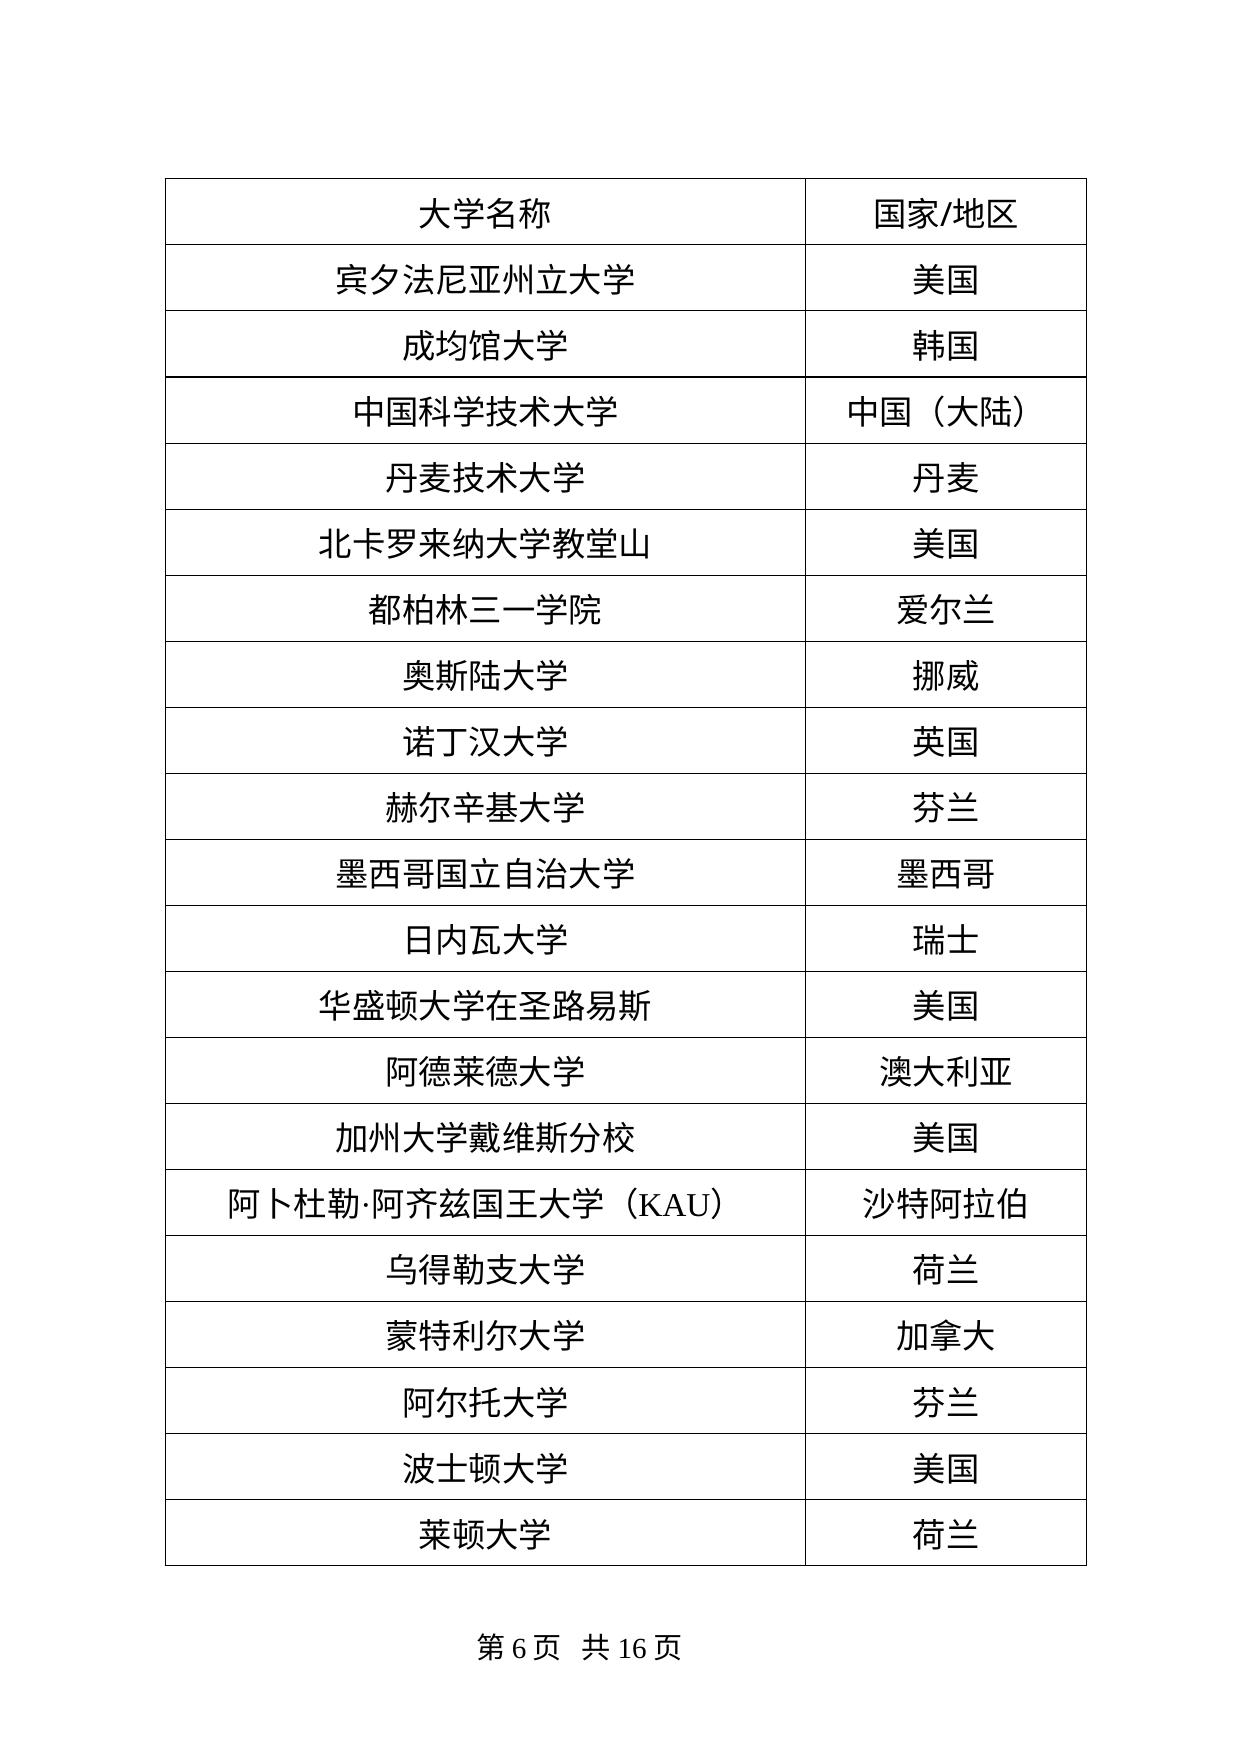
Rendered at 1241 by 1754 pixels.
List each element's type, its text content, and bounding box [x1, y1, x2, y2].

table_cell 加拿大 [806, 1302, 1086, 1367]
table_cell 北卡罗来纳大学教堂山 [166, 510, 805, 574]
table_header 大学名称 [166, 179, 805, 244]
table_cell 都柏林三一学院 [166, 576, 805, 641]
table_cell 阿尔托大学 [166, 1368, 805, 1433]
table_cell 美国 [806, 1104, 1086, 1169]
table_cell 奥斯陆大学 [166, 642, 805, 707]
table_cell 瑞士 [806, 906, 1086, 971]
table_cell 成均馆大学 [166, 311, 805, 376]
table_cell 中国科学技术大学 [166, 378, 805, 442]
table_cell 芬兰 [806, 774, 1086, 839]
table_cell 诺丁汉大学 [166, 708, 805, 773]
table_cell 韩国 [806, 311, 1086, 376]
table_cell 丹麦技术大学 [166, 444, 805, 508]
table_cell 美国 [806, 972, 1086, 1037]
table_cell 波士顿大学 [166, 1434, 805, 1499]
table_cell 挪威 [806, 642, 1086, 707]
table_cell 赫尔辛基大学 [166, 774, 805, 839]
table_cell 蒙特利尔大学 [166, 1302, 805, 1367]
table_cell 日内瓦大学 [166, 906, 805, 971]
table_cell 墨西哥 [806, 840, 1086, 905]
table_cell 沙特阿拉伯 [806, 1170, 1086, 1235]
table_cell 爱尔兰 [806, 576, 1086, 641]
table_cell 莱顿大学 [166, 1500, 805, 1565]
table_cell 加州大学戴维斯分校 [166, 1104, 805, 1169]
table_cell 荷兰 [806, 1236, 1086, 1301]
table_cell 阿卜杜勒·阿齐兹国王大学（KAU） [166, 1170, 805, 1235]
table_cell 美国 [806, 245, 1086, 310]
table_cell 美国 [806, 1434, 1086, 1499]
table_cell 荷兰 [806, 1500, 1086, 1565]
table_cell 华盛顿大学在圣路易斯 [166, 972, 805, 1037]
table_header 国家/地区 [806, 179, 1086, 244]
table_cell 英国 [806, 708, 1086, 773]
table_cell 芬兰 [806, 1368, 1086, 1433]
table_cell 丹麦 [806, 444, 1086, 508]
table_cell 美国 [806, 510, 1086, 574]
table_cell 澳大利亚 [806, 1038, 1086, 1103]
table_cell 阿德莱德大学 [166, 1038, 805, 1103]
table_cell 宾夕法尼亚州立大学 [166, 245, 805, 310]
table_cell 中国（大陆） [806, 378, 1086, 442]
table_cell 墨西哥国立自治大学 [166, 840, 805, 905]
table_cell 乌得勒支大学 [166, 1236, 805, 1301]
